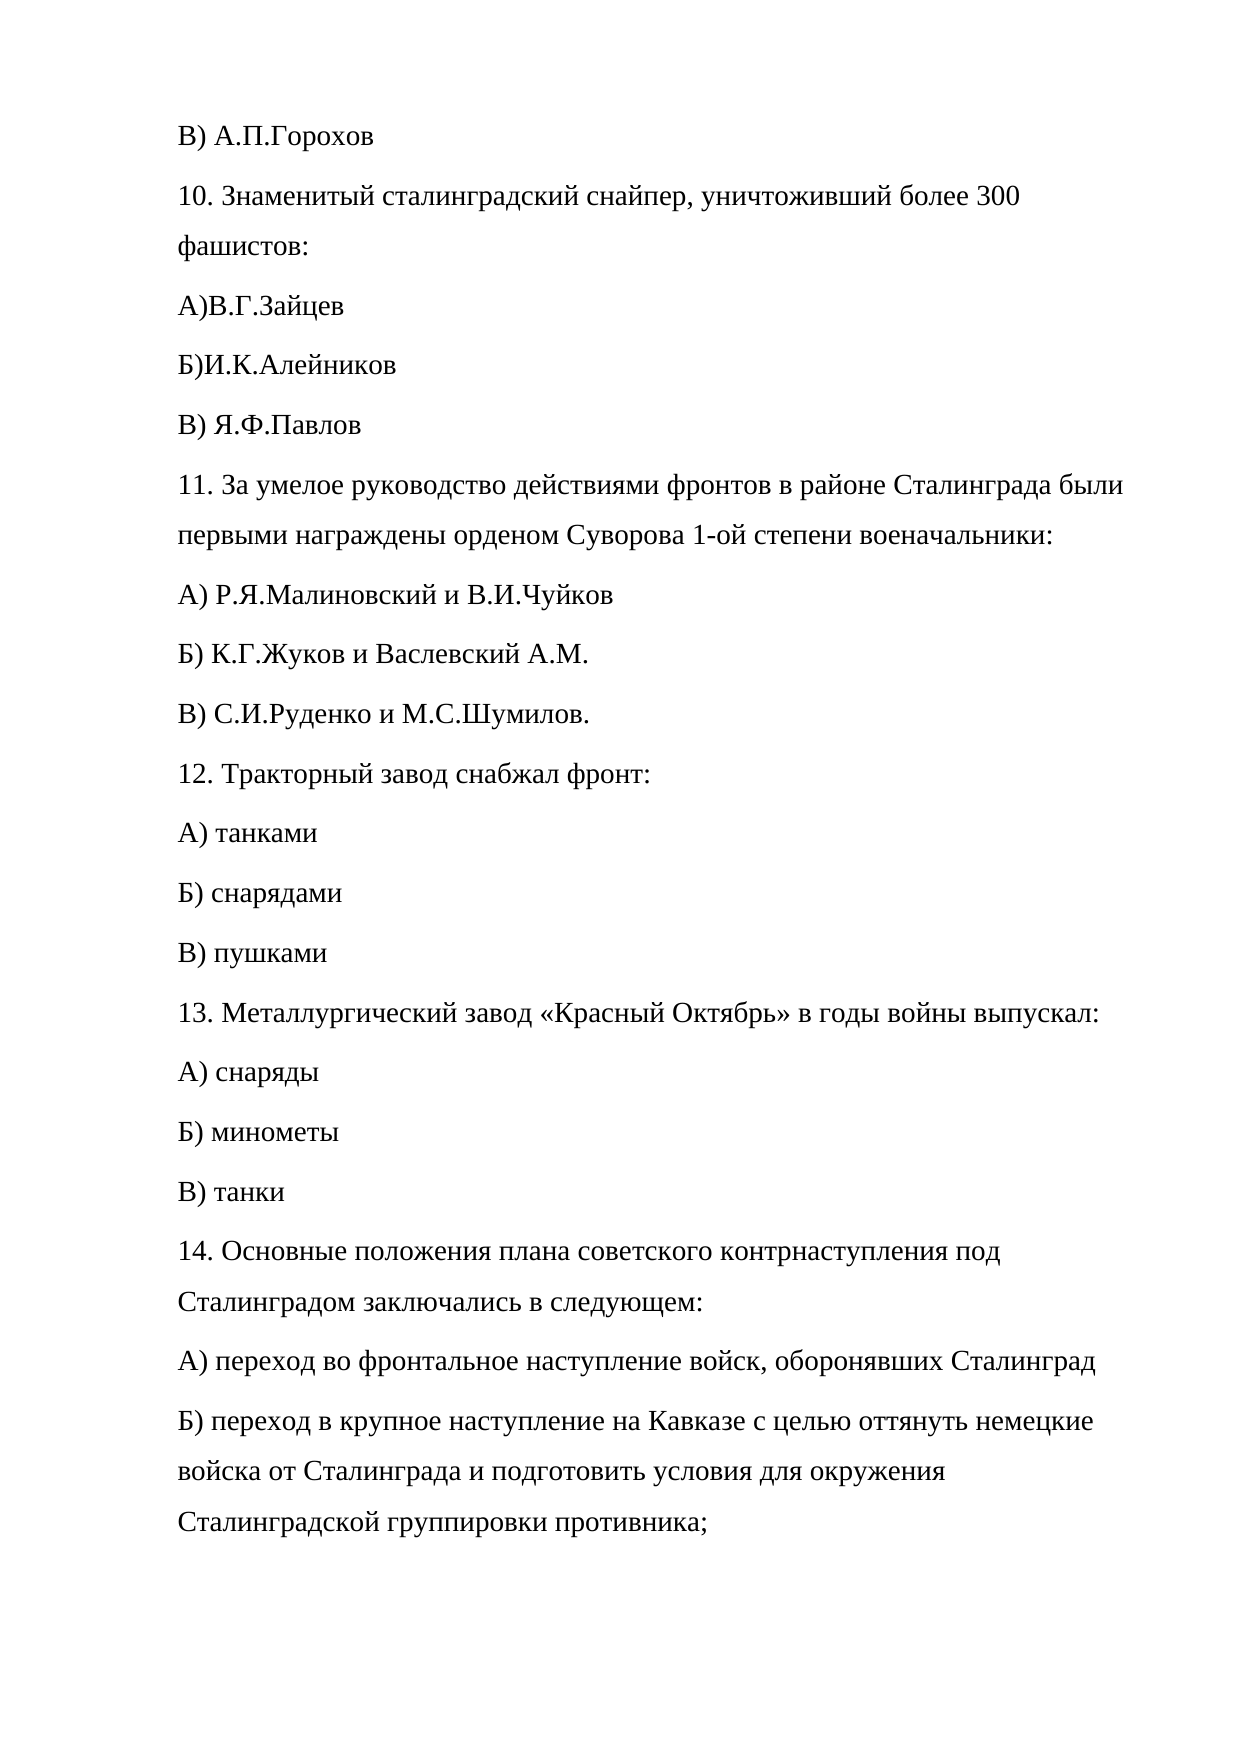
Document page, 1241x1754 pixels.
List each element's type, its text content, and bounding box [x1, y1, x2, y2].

text 11. За умелое руководство действиями фронтов в районе Сталинграда были первыми награждены орденом Суворова 1-ой степени военачальники: [177, 467, 1152, 551]
text В) А.П.Горохов [177, 118, 1152, 152]
text 10. Знаменитый сталинградский снайпер, уничтоживший более 300 фашистов: [177, 178, 1152, 262]
text А) танками [177, 816, 1152, 849]
text 12. Тракторный завод снабжал фронт: [177, 756, 1152, 789]
text А) переход во фронтальное наступление войск, оборонявших Сталинград [177, 1343, 1152, 1377]
text Б)И.К.Алейников [177, 347, 1152, 381]
text А) Р.Я.Малиновский и В.И.Чуйков [177, 577, 1152, 610]
text Б) минометы [177, 1114, 1152, 1148]
text А) снаряды [177, 1054, 1152, 1088]
text Б) К.Г.Жуков и Васлевский А.М. [177, 637, 1152, 670]
text В) пушками [177, 935, 1152, 968]
text Б) переход в крупное наступление на Кавказе с целью оттянуть немецкие войска от Сталинграда и подготовить условия для окружения Сталинградской группировки противника; [177, 1403, 1152, 1537]
text 13. Металлургический завод «Красный Октябрь» в годы войны выпускал: [177, 995, 1152, 1028]
text В) Я.Ф.Павлов [177, 407, 1152, 441]
text В) танки [177, 1174, 1152, 1207]
text Б) снарядами [177, 875, 1152, 909]
text В) С.И.Руденко и М.С.Шумилов. [177, 696, 1152, 730]
text 14. Основные положения плана советского контрнаступления под Сталинградом заключались в следующем: [177, 1233, 1152, 1317]
text А)В.Г.Зайцев [177, 288, 1152, 321]
